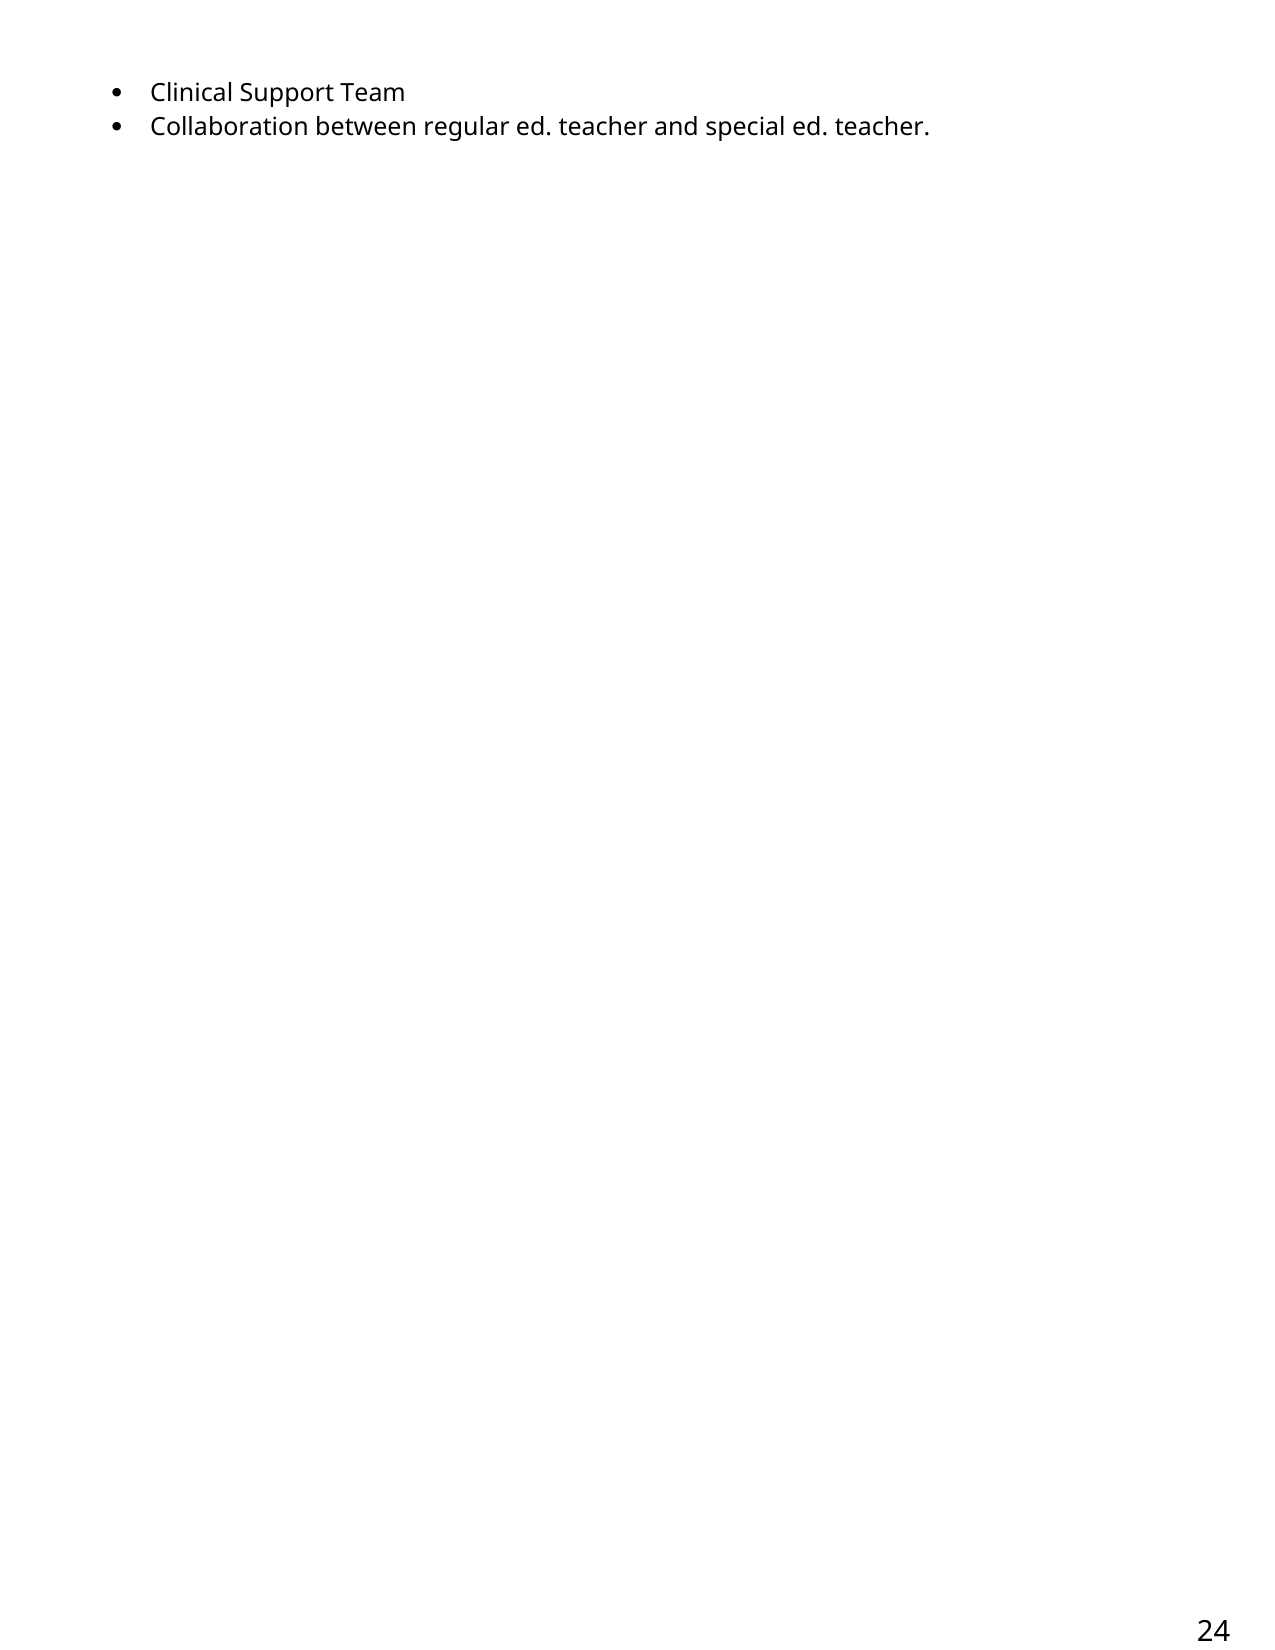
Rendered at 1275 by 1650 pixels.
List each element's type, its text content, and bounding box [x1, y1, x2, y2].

list Collaboration between regular ed. teacher and special ed. teacher. [112, 109, 1230, 143]
list Clinical Support Team [112, 75, 1230, 109]
